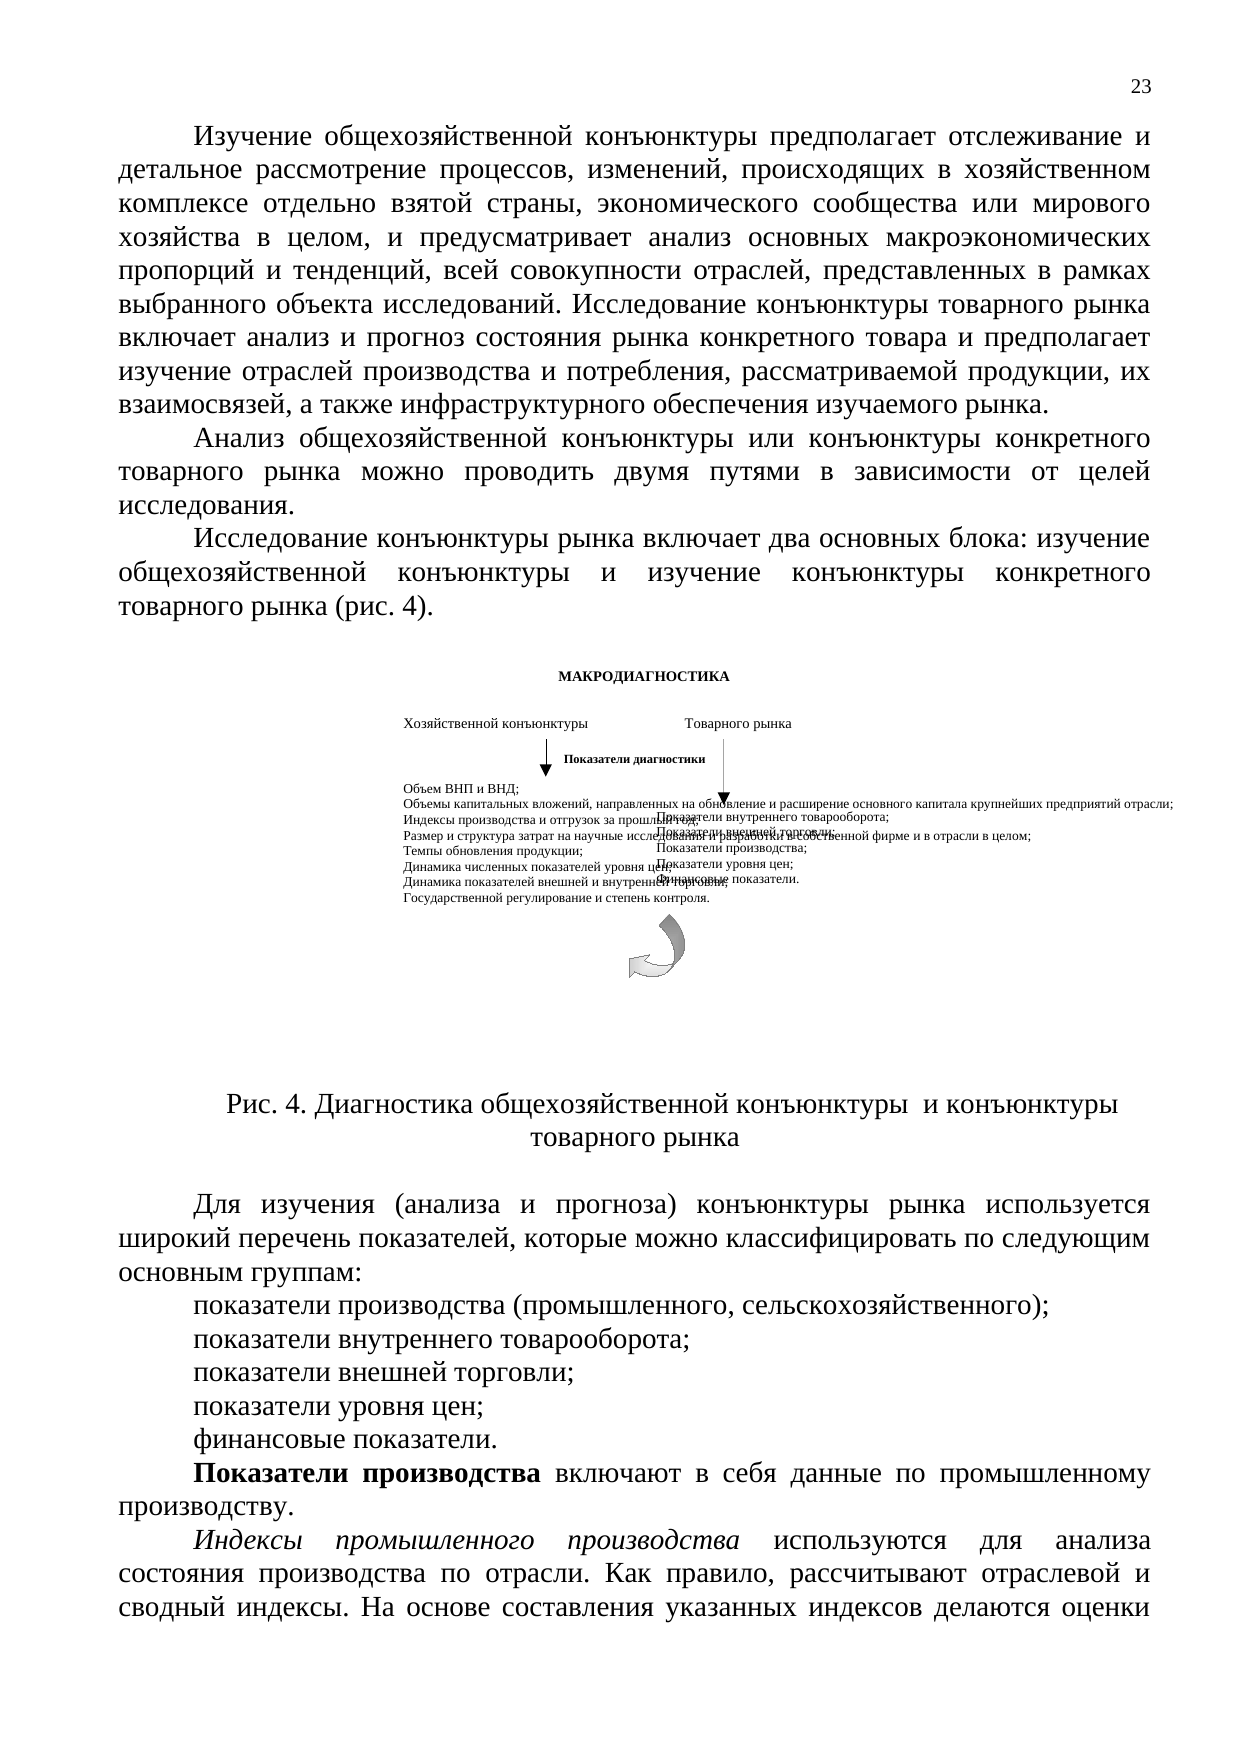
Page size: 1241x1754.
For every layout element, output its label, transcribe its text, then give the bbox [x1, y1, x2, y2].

text финансовые показатели. [118, 1421, 1152, 1455]
text показатели внутреннего товарооборота; [118, 1321, 1152, 1354]
text Для изучения (анализа и прогноза) конъюнктуры рынка используется широкий перечень показателей, которые можно классифицировать по следующим основным группам: [118, 1187, 1152, 1287]
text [118, 1522, 1152, 1623]
text Исследование конъюнктуры рынка включает два основных блока: изучение общехозяйственной конъюнктуры и изучение конъюнктуры конкретного товарного рынка (рис. 4). [118, 521, 1152, 621]
text Показатели производства включают в себя данные по промышленному производству. [118, 1455, 1152, 1522]
text показатели уровня цен; [118, 1388, 1152, 1421]
text Рис. 4. Диагностика общехозяйственной конъюнктуры и конъюнктуры товарного рынка [118, 1086, 1152, 1153]
text Изучение общехозяйственной конъюнктуры предполагает отслеживание и детальное рассмотрение процессов, изменений, происходящих в хозяйственном комплексе отдельно взятой страны, экономического сообщества или мирового хозяйства в целом, и предусматривает анализ основных макроэкономических пропорций и тенденций, всей совокупности отраслей, представленных в рамках выбранного объекта исследований. Исследование конъюнктуры товарного рынка включает анализ и прогноз состояния рынка конкретного товара и предполагает изучение отраслей производства и потребления, рассматриваемой продукции, их взаимосвязей, а также инфраструктурного обеспечения изучаемого рынка. [118, 118, 1152, 420]
text Анализ общехозяйственной конъюнктуры или конъюнктуры конкретного товарного рынка можно проводить двумя путями в зависимости от целей исследования. [118, 420, 1152, 521]
text показатели производства (промышленного, сельскохозяйственного); [118, 1287, 1152, 1321]
text показатели внешней торговли; [118, 1354, 1152, 1388]
